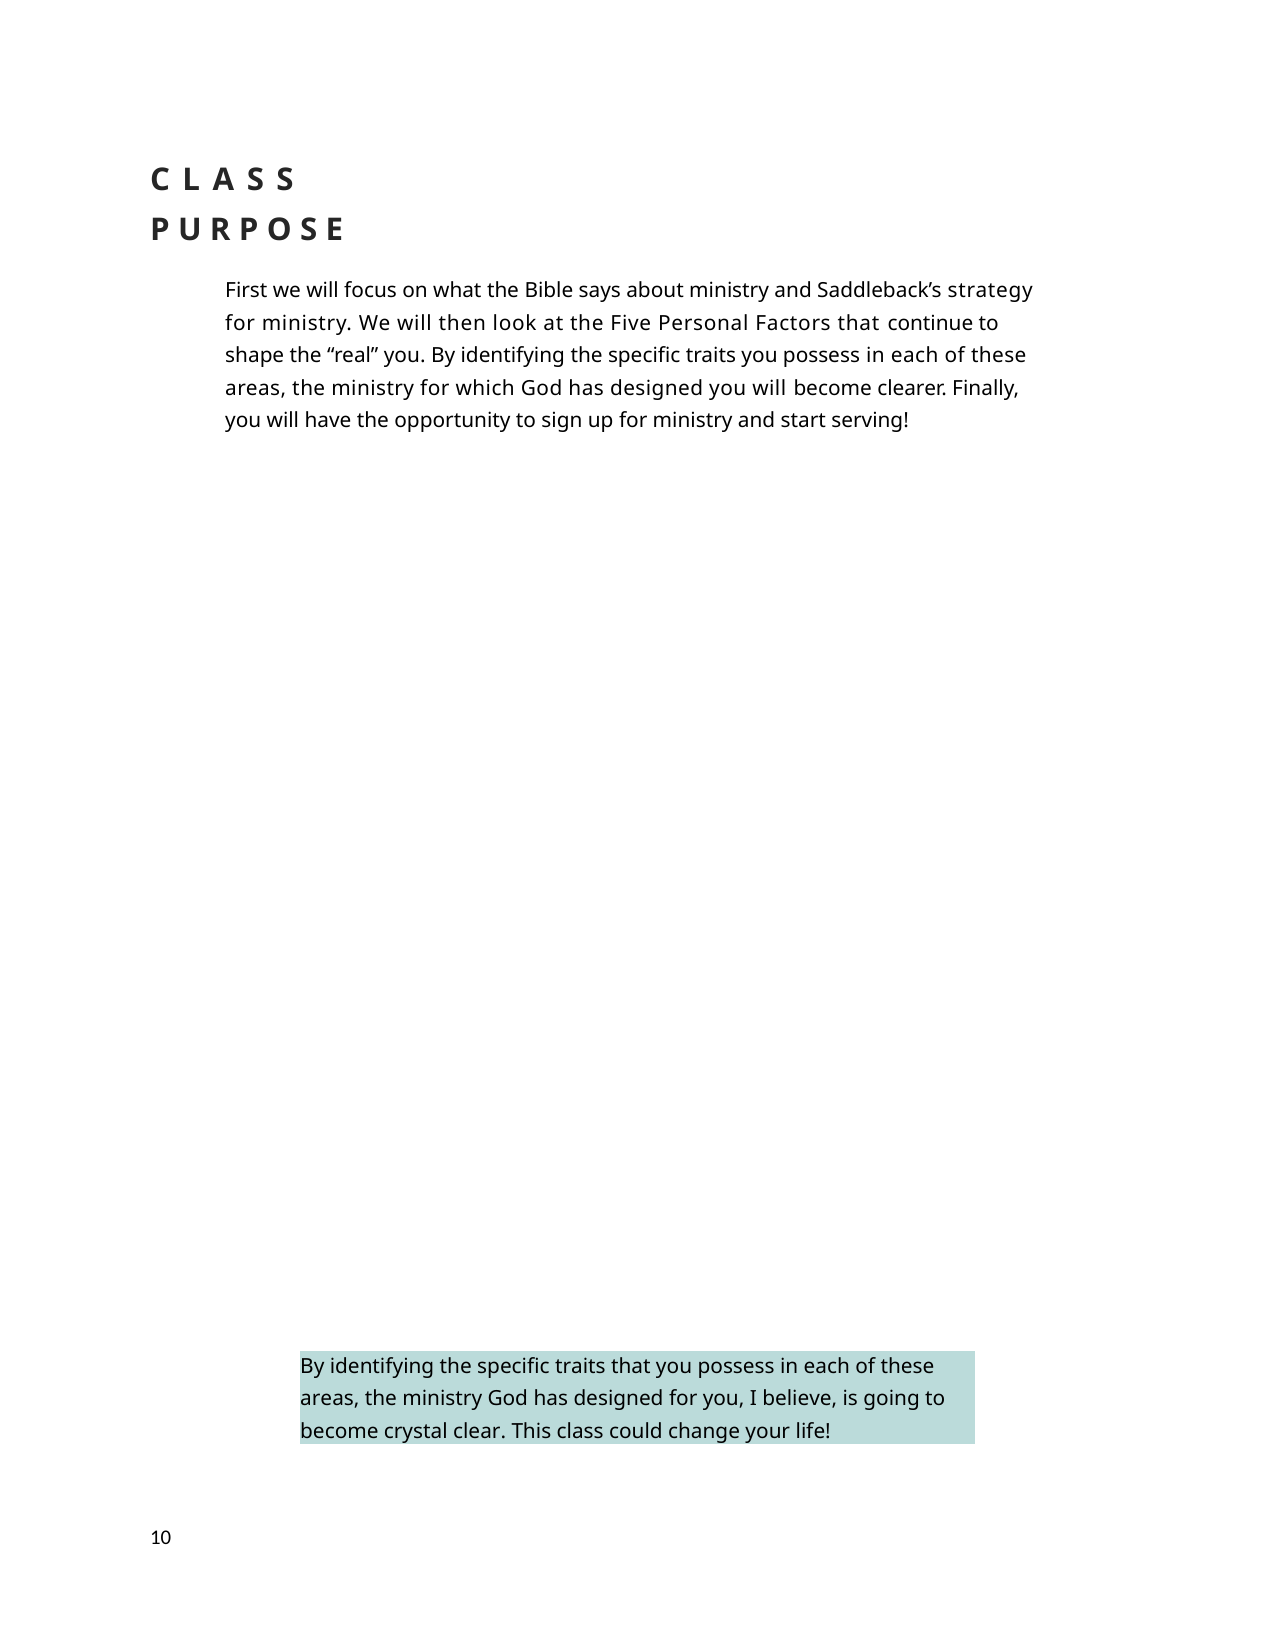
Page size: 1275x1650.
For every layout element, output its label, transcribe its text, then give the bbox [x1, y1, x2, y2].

text By identifying the specific traits that you possess in each of these areas, the ministry God has designed for you, I believe, is going to become crystal clear. This class could change your life! [300, 1351, 975, 1444]
text CLASS PURPOSE [150, 150, 1125, 250]
text First we will focus on what the Bible says about ministry and Saddleback’s strategy for ministry. We will then look at the Five Personal Factors that continue to shape the “real” you. By identifying the specific traits you possess in each of these areas, the ministry for which God has designed you will become clearer. Finally, you will have the opportunity to sign up for ministry and start serving! [225, 275, 1050, 434]
